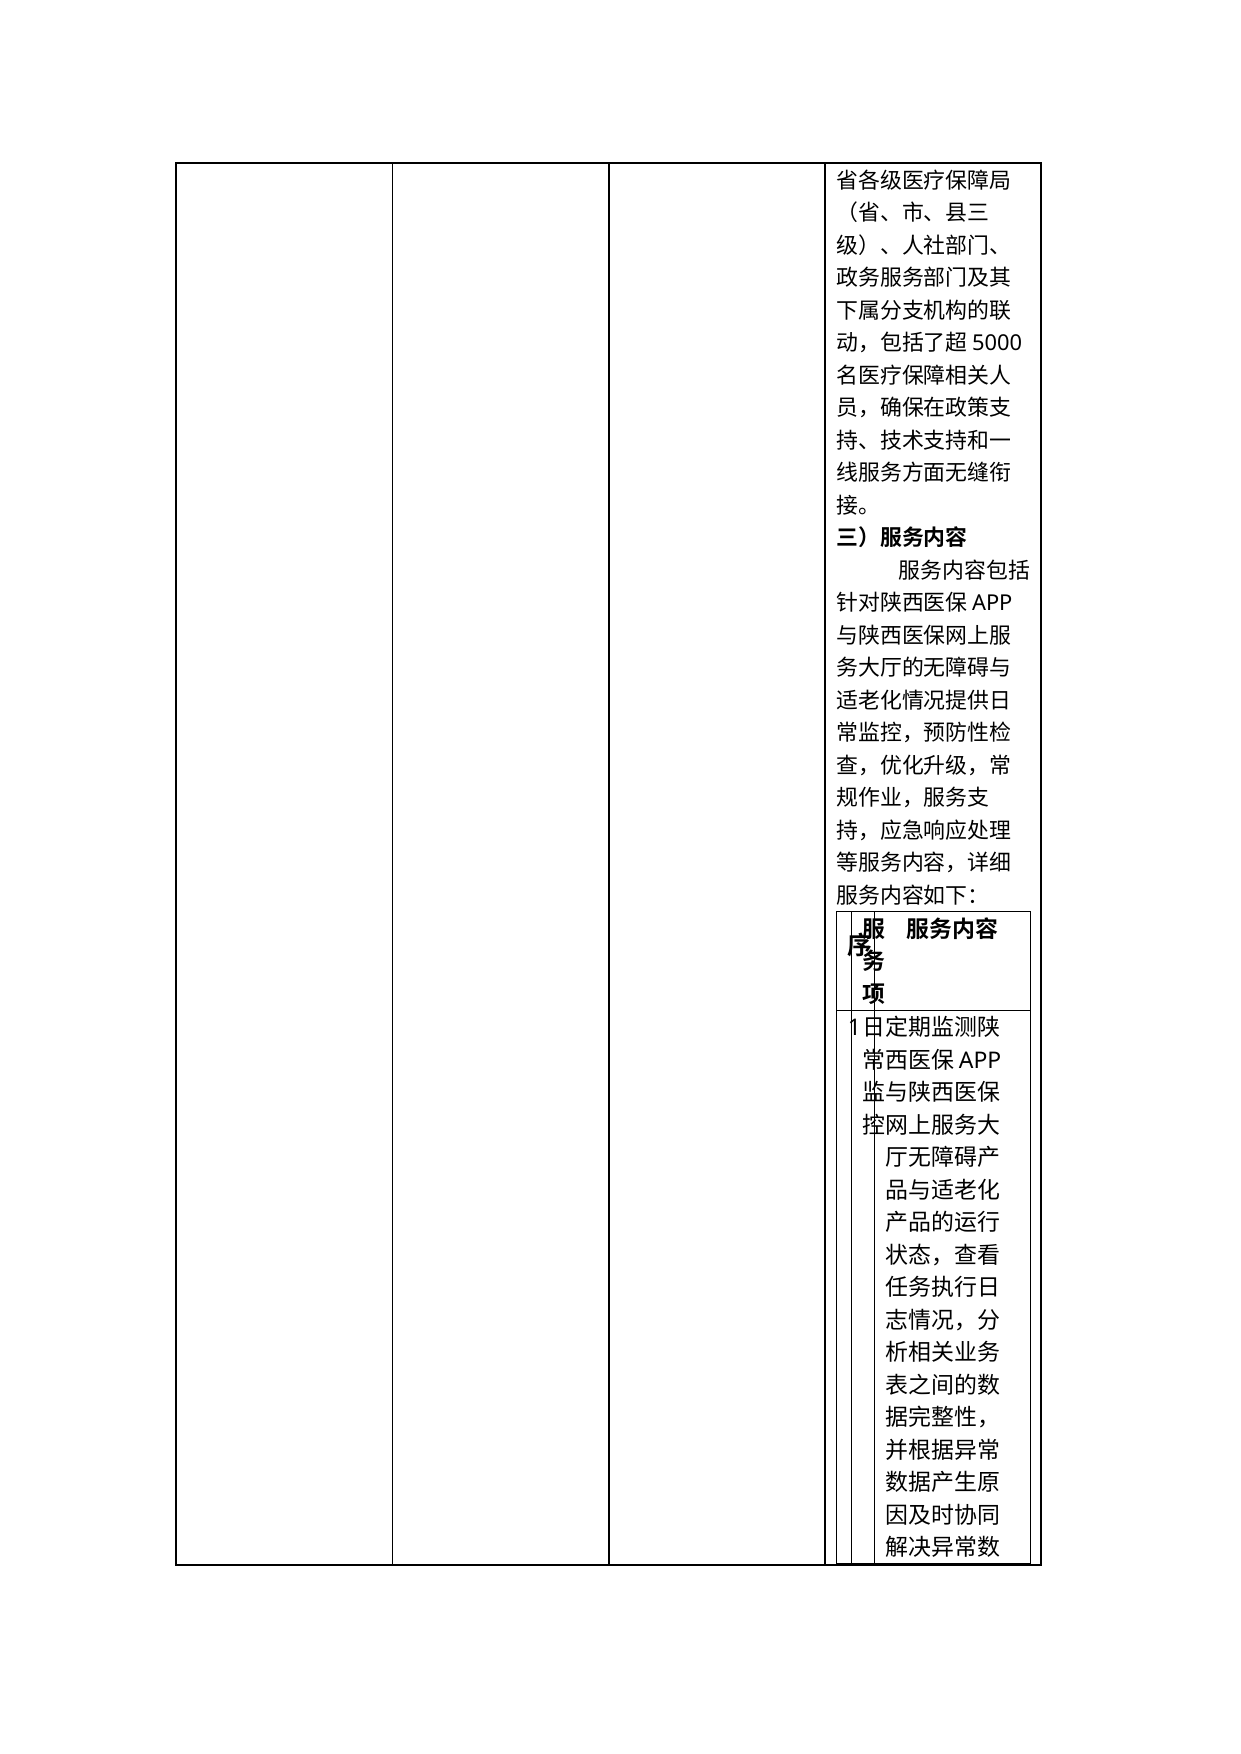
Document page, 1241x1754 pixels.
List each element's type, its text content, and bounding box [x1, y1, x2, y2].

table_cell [826, 164, 1040, 1564]
table_cell [177, 164, 392, 1564]
table_cell 1 [393, 164, 608, 1564]
table_cell [610, 164, 824, 1564]
